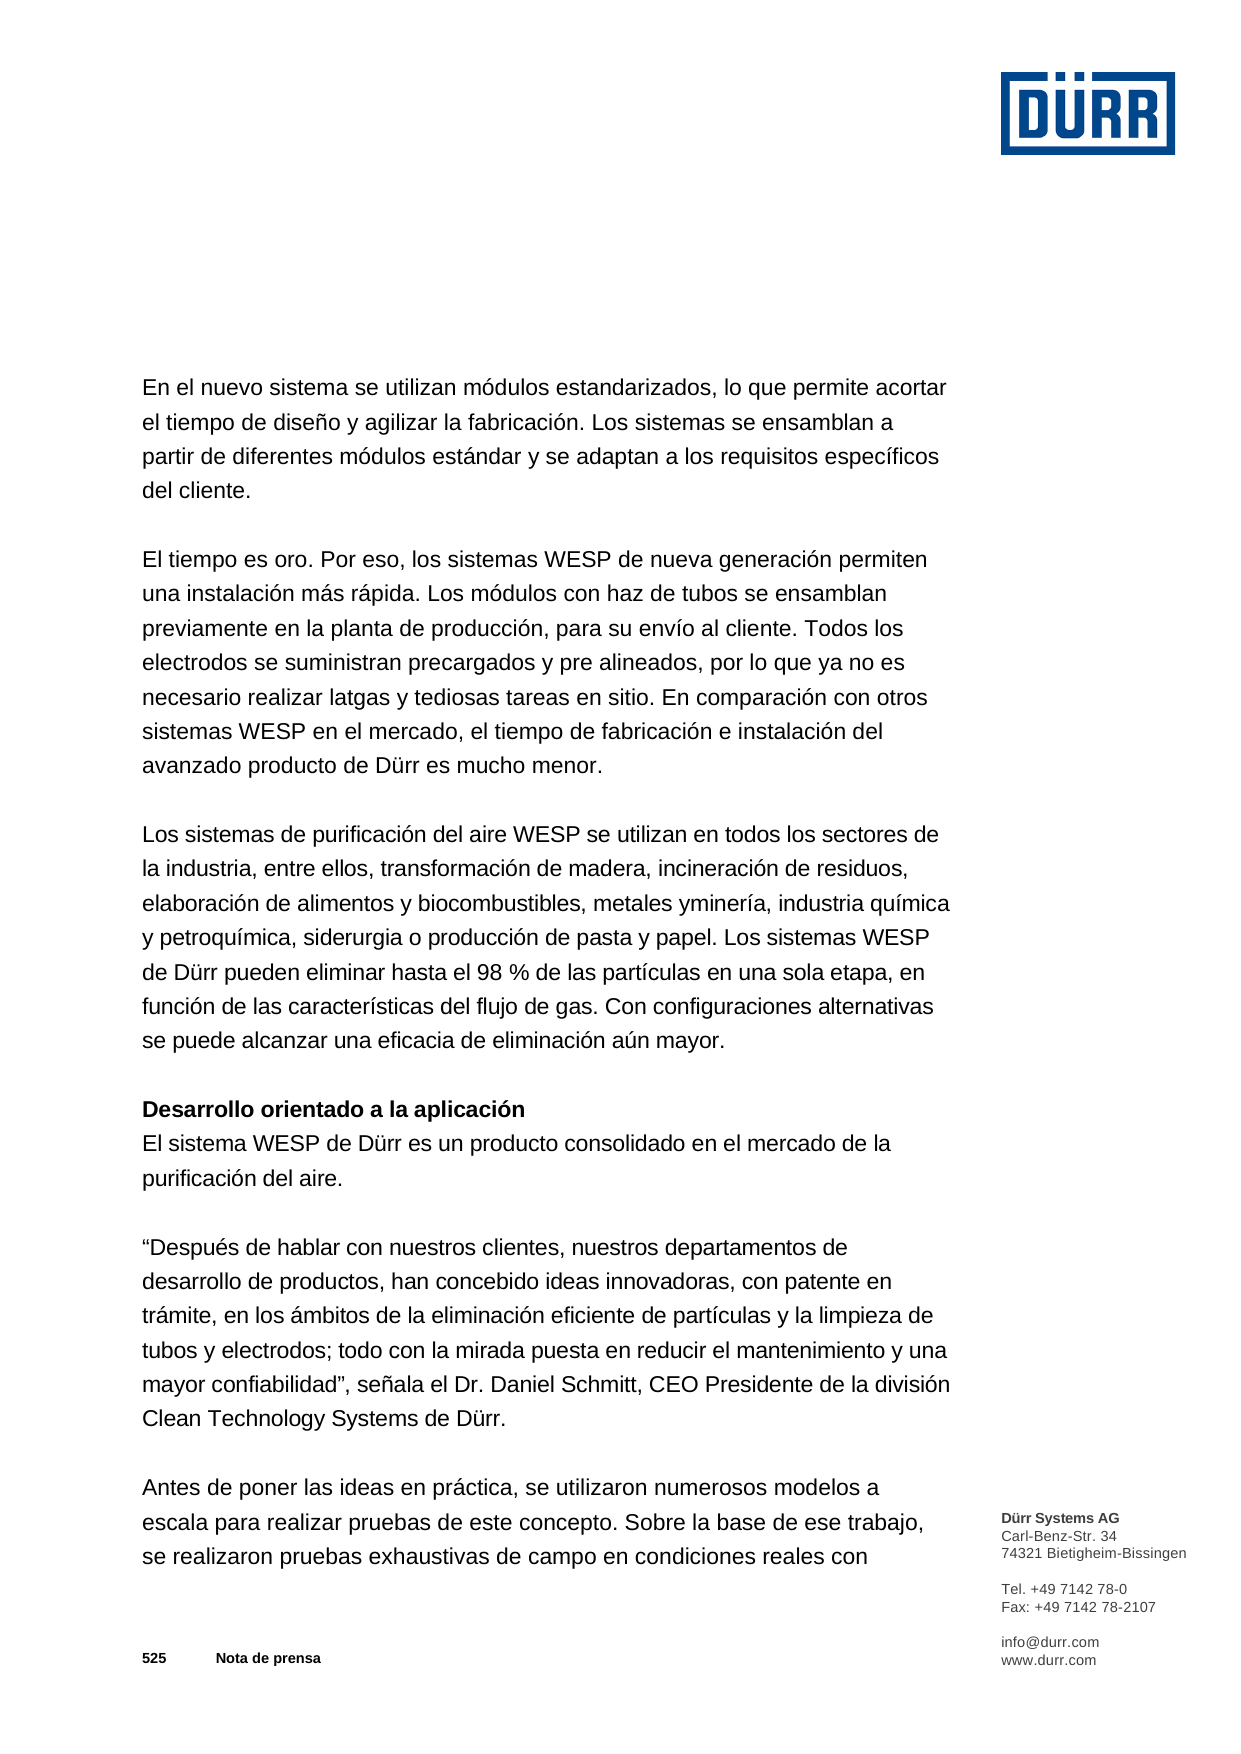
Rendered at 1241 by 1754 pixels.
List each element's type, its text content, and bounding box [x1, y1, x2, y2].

picture [1001, 72, 1175, 155]
text Los sistemas de purificación del aire WESP se utilizan en todos los sectores de la industria, entre ellos, transformación de madera, incineración de residuos, elaboración de alimentos y biocombustibles, metales yminería, industria química y petroquímica, siderurgia o producción de pasta y papel. Los sistemas WESP de Dürr pueden eliminar hasta el 98 % de las partículas en una sola etapa, en función de las características del flujo de gas. Con configuraciones alternativas se puede alcanzar una eficacia de eliminación aún mayor. [142, 813, 951, 1054]
text En el nuevo sistema se utilizan módulos estandarizados, lo que permite acortar el tiempo de diseño y agilizar la fabricación. Los sistemas se ensamblan a partir de diferentes módulos estándar y se adaptan a los requisitos específicos del cliente. [142, 366, 951, 504]
text “Después de hablar con nuestros clientes, nuestros departamentos de desarrollo de productos, han concebido ideas innovadoras, con patente en trámite, en los ámbitos de la eliminación eficiente de partículas y la limpieza de tubos y electrodos; todo con la mirada puesta en reducir el mantenimiento y una mayor confiabilidad”, señala el Dr. Daniel Schmitt, CEO Presidente de la división Clean Technology Systems de Dürr. [142, 1226, 951, 1432]
text Desarrollo orientado a la aplicación [142, 1088, 951, 1122]
text El tiempo es oro. Por eso, los sistemas WESP de nueva generación permiten una instalación más rápida. Los módulos con haz de tubos se ensamblan previamente en la planta de producción, para su envío al cliente. Todos los electrodos se suministran precargados y pre alineados, por lo que ya no es necesario realizar latgas y tediosas tareas en sitio. En comparación con otros sistemas WESP en el mercado, el tiempo de fabricación e instalación del avanzado producto de Dürr es mucho menor. [142, 538, 951, 779]
text El sistema WESP de Dürr es un producto consolidado en el mercado de la purificación del aire. [142, 1122, 951, 1191]
